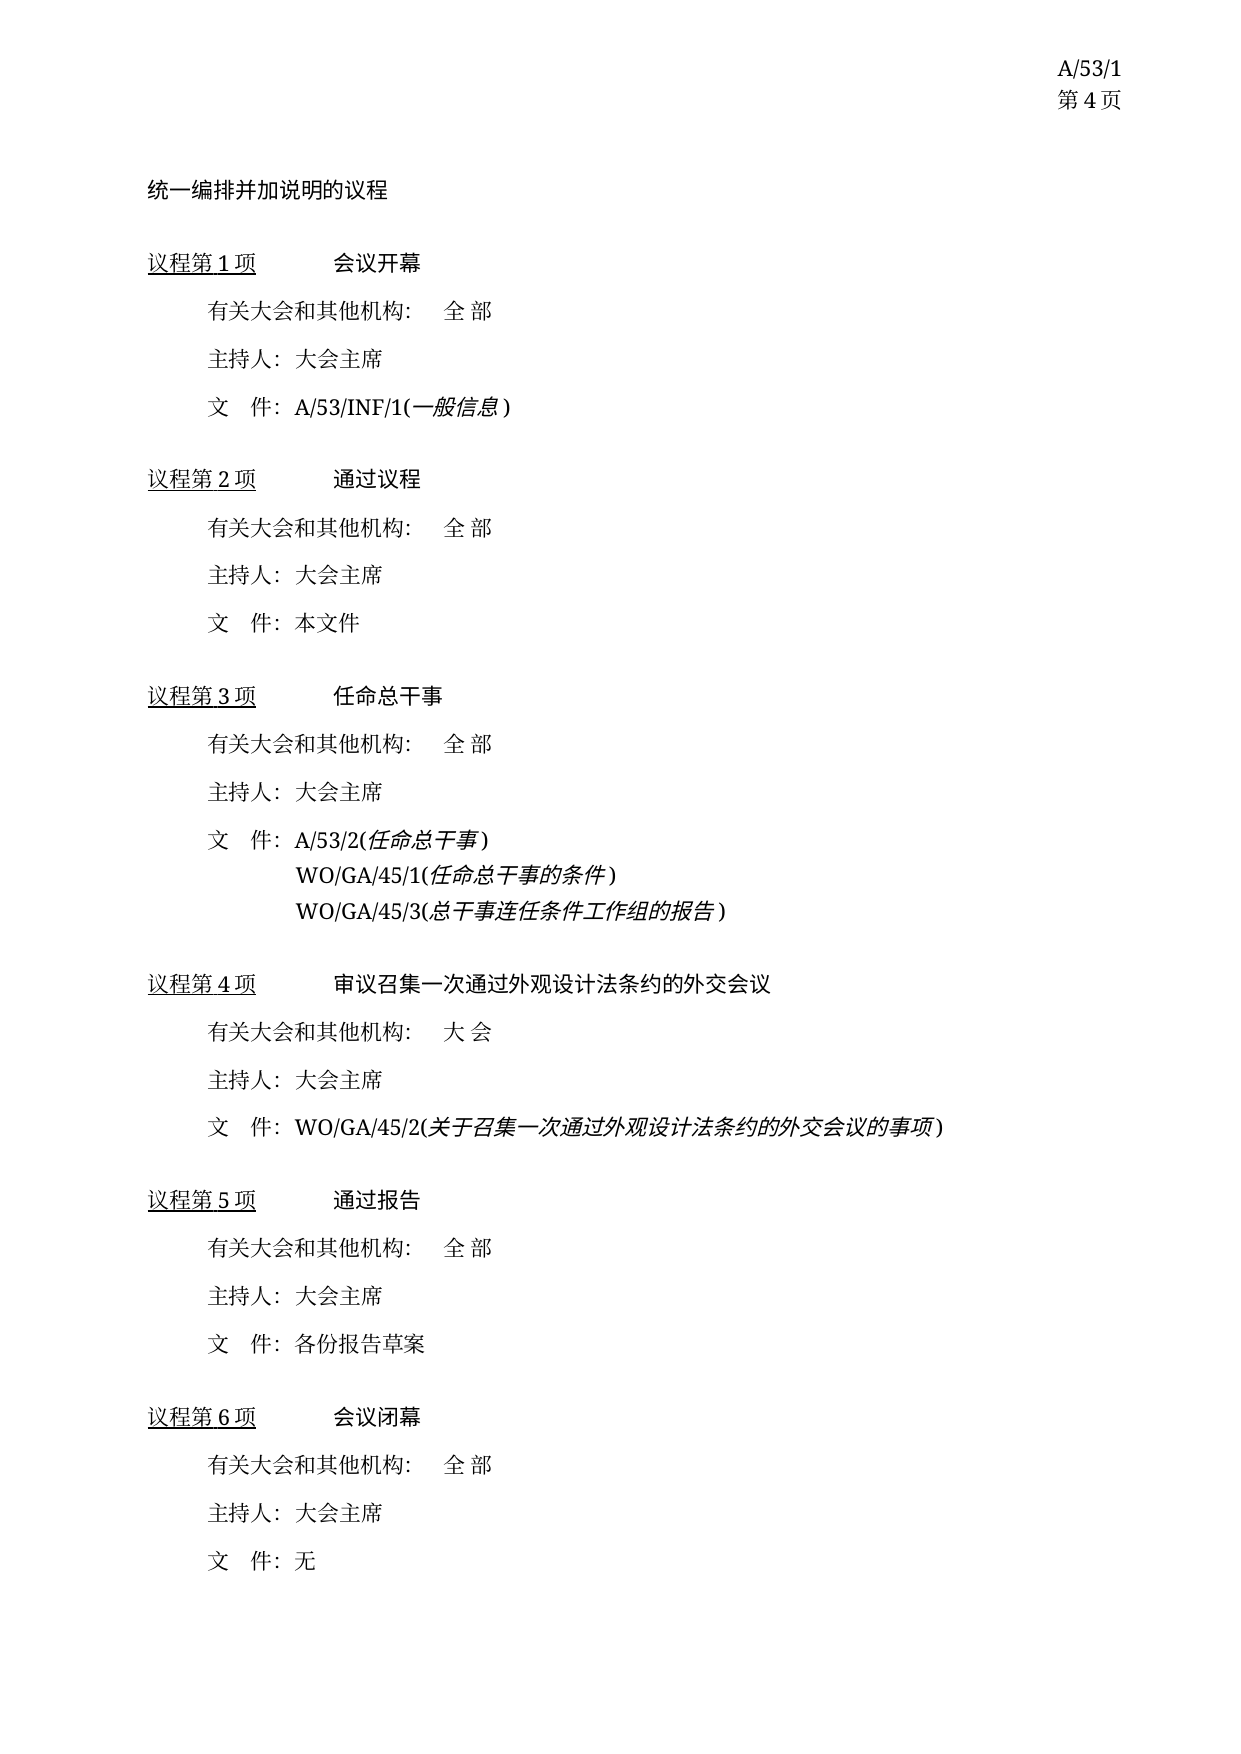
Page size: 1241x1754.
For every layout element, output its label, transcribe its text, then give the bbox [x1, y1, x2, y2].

text 文 件：无 [207, 1540, 1122, 1576]
text 文 件：WO/GA/45/2(关于召集一次通过外观设计法条约的外交会议的事项 ) [207, 1107, 1122, 1142]
text 文 件：各份报告草案 [207, 1323, 1122, 1359]
text 议程第6项 会议闭幕 [148, 1396, 1122, 1432]
text 有关大会和其他机构： 大 会 [207, 1011, 1122, 1046]
text 有关大会和其他机构： 全 部 [207, 723, 1122, 759]
text 有关大会和其他机构： 全 部 [207, 507, 1122, 542]
text 主持人： 大会主席 [207, 338, 1122, 373]
text 议程第4项 审议召集一次通过外观设计法条约的外交会议 [148, 963, 1122, 998]
text 有关大会和其他机构： 全 部 [207, 1228, 1122, 1263]
text 主持人： 大会主席 [207, 1276, 1122, 1311]
text 议程第2项 通过议程 [148, 459, 1122, 494]
text 统一编排并加说明的议程 [148, 169, 1122, 205]
text 议程第3项 任命总干事 [148, 676, 1122, 711]
text 文 件：A/53/INF/1(一般信息 ) [207, 386, 1122, 421]
text 有关大会和其他机构： 全 部 [207, 1444, 1122, 1480]
text 主持人： 大会主席 [207, 771, 1122, 807]
text 议程第1项 会议开幕 [148, 242, 1122, 278]
text 文 件：本文件 [207, 603, 1122, 638]
text 主持人： 大会主席 [207, 1492, 1122, 1528]
text 主持人： 大会主席 [207, 555, 1122, 590]
text 主持人： 大会主席 [207, 1059, 1122, 1094]
text 议程第5项 通过报告 [148, 1180, 1122, 1215]
text 文 件：A/53/2(任命总干事 ) WO/GA/45/1(任命总干事的条件 ) WO/GA/45/3(总干事连任条件工作组的报告 ) [207, 819, 1122, 926]
text 有关大会和其他机构： 全 部 [207, 290, 1122, 326]
